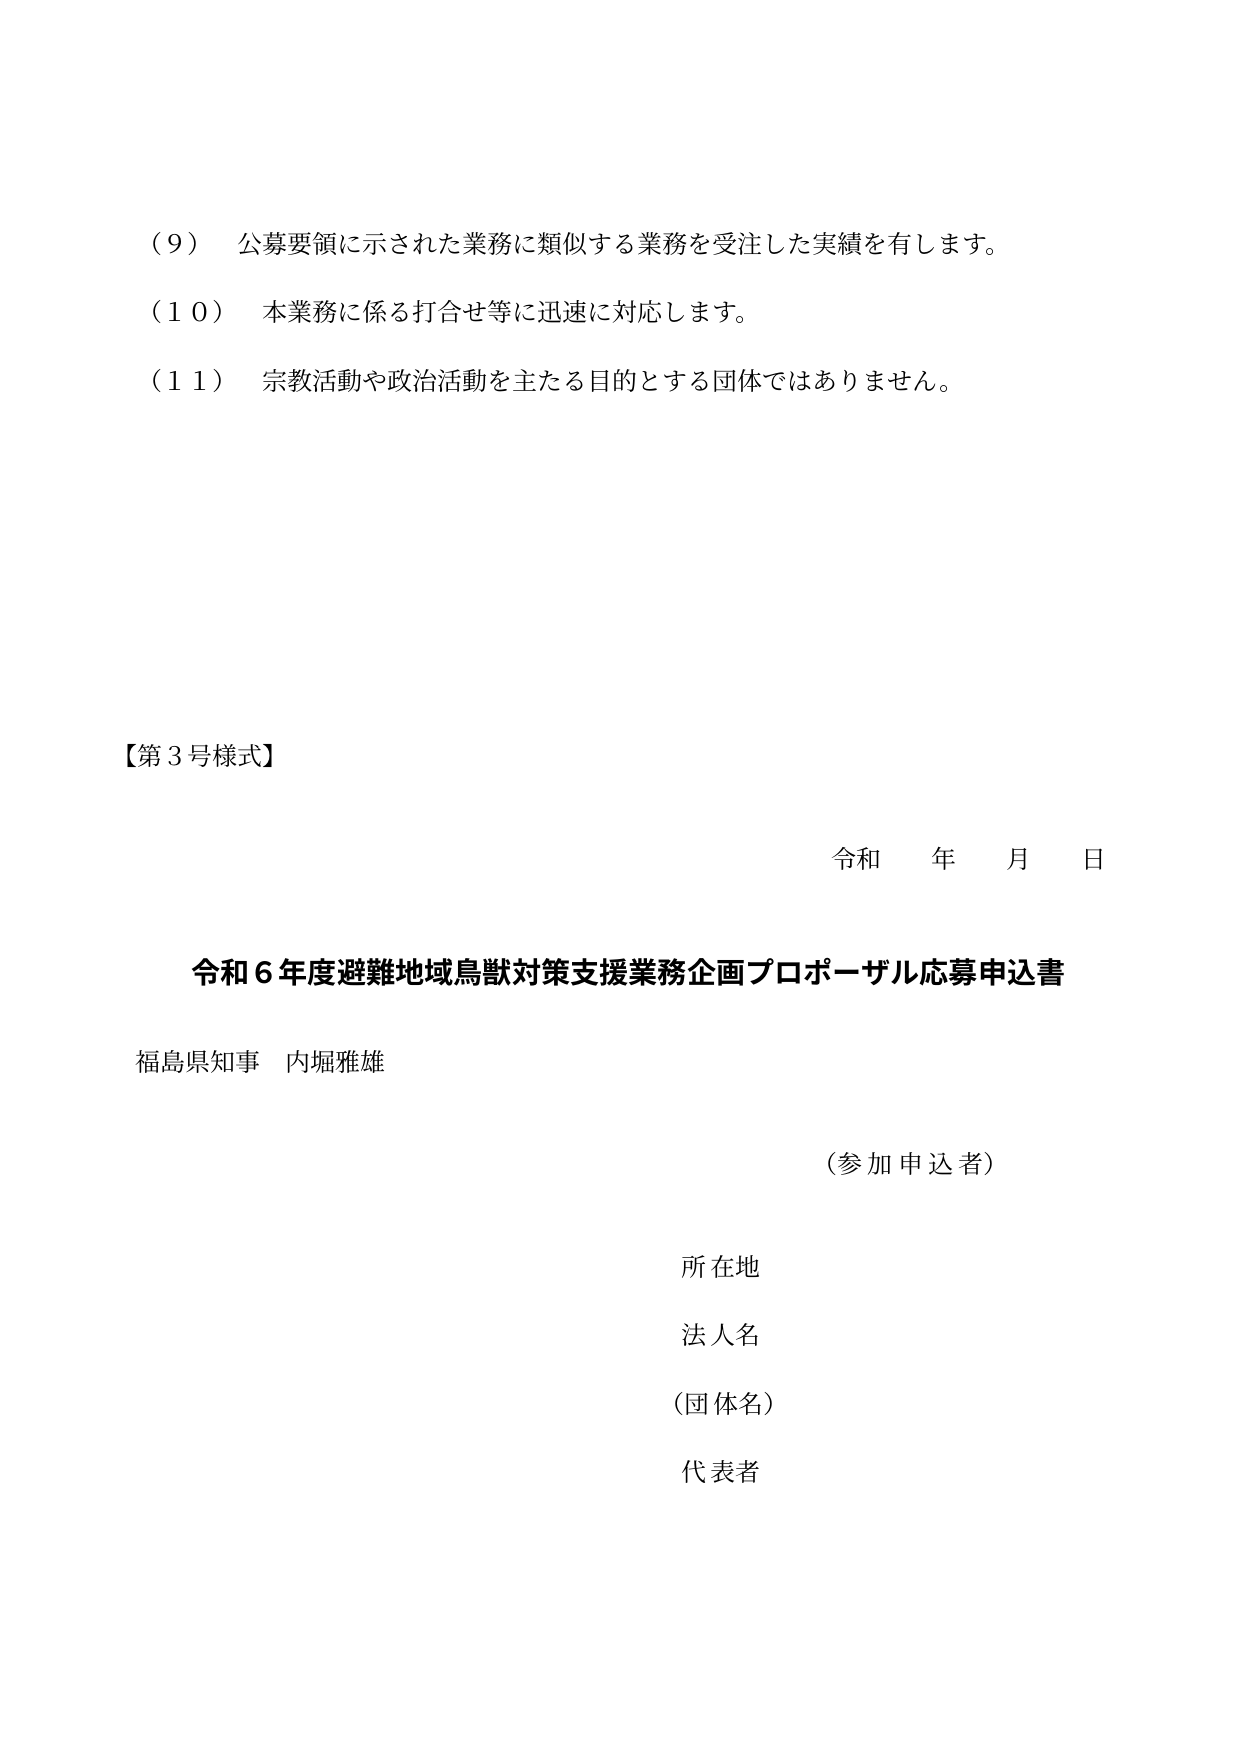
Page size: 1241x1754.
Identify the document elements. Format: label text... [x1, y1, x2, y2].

text 福島県知事 内堀雅雄 [112, 1026, 1144, 1095]
text 法人名 [681, 1300, 1144, 1368]
text 所在地 [681, 1231, 1144, 1300]
text 【第３号様式】 [112, 721, 1144, 789]
text （９） 公募要領に示された業務に類似する業務を受注した実績を有します。 [112, 208, 1144, 277]
text 代表者 [681, 1436, 1144, 1505]
text 令和 年 月 日 [112, 823, 1106, 892]
text （１０） 本業務に係る打合せ等に迅速に対応します。 [112, 277, 1144, 345]
text （参加申込者） [812, 1129, 1144, 1197]
text （１１） 宗教活動や政治活動を主たる目的とする団体ではありません。 [112, 345, 1144, 413]
text 令和６年度避難地域鳥獣対策支援業務企画プロポーザル応募申込書 [112, 950, 1144, 992]
text （団体名） [659, 1368, 1144, 1436]
